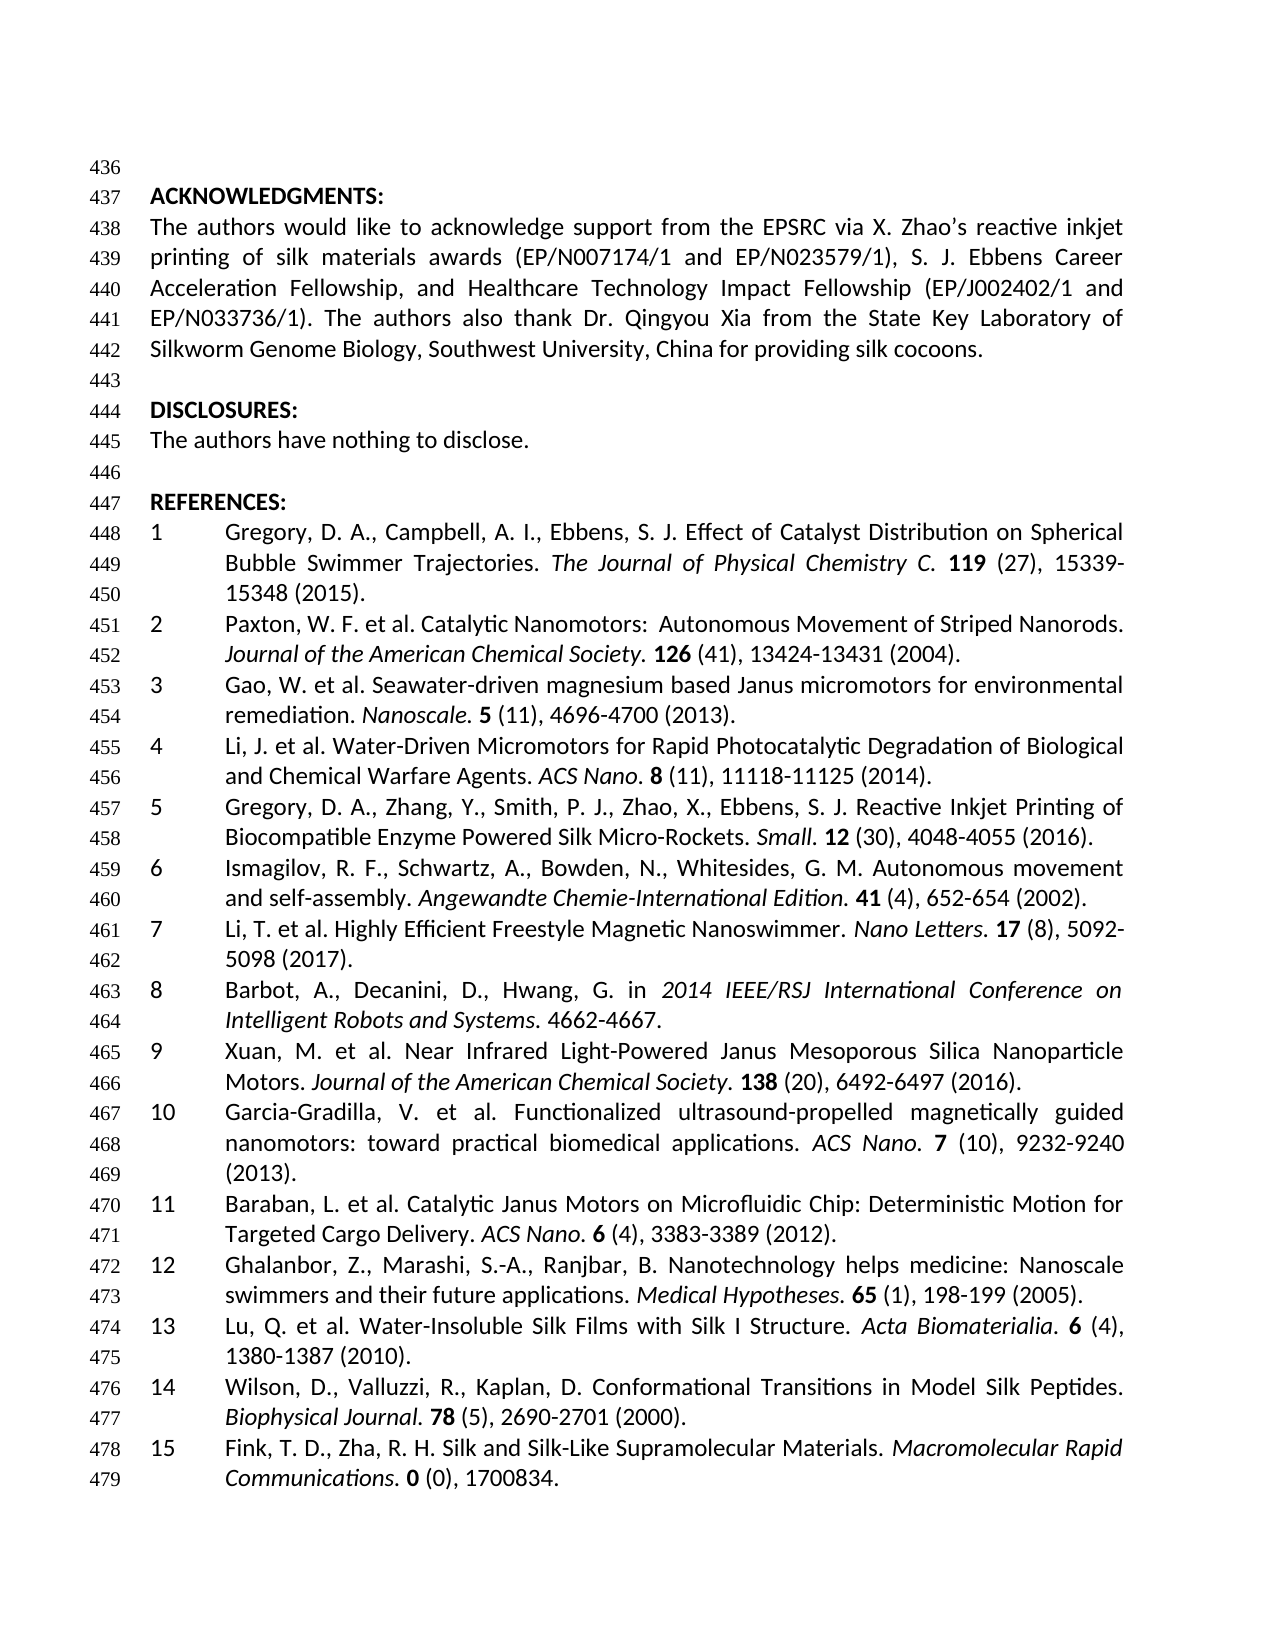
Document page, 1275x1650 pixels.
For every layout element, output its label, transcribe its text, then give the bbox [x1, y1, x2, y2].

text REFERENCES: [150, 486, 1125, 516]
text 10 Garcia-Gradilla, V. et al. Functionalized ultrasound-propelled magnetically guided nanomotors: toward practical biomedical applications. ACS Nano. 7 (10), 9232-9240 (2013). [150, 1096, 1125, 1188]
text The authors would like to acknowledge support from the EPSRC via X. Zhao’s reactive inkjet printing of silk materials awards (EP/N007174/1 and EP/N023579/1), S. J. Ebbens Career Acceleration Fellowship, and Healthcare Technology Impact Fellowship (EP/J002402/1 and EP/N033736/1). The authors also thank Dr. Qingyou Xia from the State Key Laboratory of Silkworm Genome Biology, Southwest University, China for providing silk cocoons. [150, 211, 1125, 364]
text DISCLOSURES: [150, 394, 1125, 425]
text 12 Ghalanbor, Z., Marashi, S.-A., Ranjbar, B. Nanotechnology helps medicine: Nanoscale swimmers and their future applications. Medical Hypotheses. 65 (1), 198-199 (2005). [150, 1249, 1125, 1310]
text 8 Barbot, A., Decanini, D., Hwang, G. in 2014 IEEE/RSJ International Conference on Intelligent Robots and Systems. 4662-4667. [150, 974, 1125, 1035]
text 15 Fink, T. D., Zha, R. H. Silk and Silk-Like Supramolecular Materials. Macromolecular Rapid Communications. 0 (0), 1700834. [150, 1432, 1125, 1493]
text 7 Li, T. et al. Highly Efficient Freestyle Magnetic Nanoswimmer. Nano Letters. 17 (8), 5092-5098 (2017). [150, 913, 1125, 974]
text 5 Gregory, D. A., Zhang, Y., Smith, P. J., Zhao, X., Ebbens, S. J. Reactive Inkjet Printing of Biocompatible Enzyme Powered Silk Micro-Rockets. Small. 12 (30), 4048-4055 (2016). [150, 791, 1125, 852]
text ACKNOWLEDGMENTS: [150, 181, 1125, 211]
text 3 Gao, W. et al. Seawater-driven magnesium based Janus micromotors for environmental remediation. Nanoscale. 5 (11), 4696-4700 (2013). [150, 669, 1125, 730]
text 14 Wilson, D., Valluzzi, R., Kaplan, D. Conformational Transitions in Model Silk Peptides. Biophysical Journal. 78 (5), 2690-2701 (2000). [150, 1371, 1125, 1432]
text 6 Ismagilov, R. F., Schwartz, A., Bowden, N., Whitesides, G. M. Autonomous movement and self-assembly. Angewandte Chemie-International Edition. 41 (4), 652-654 (2002). [150, 852, 1125, 913]
text 4 Li, J. et al. Water-Driven Micromotors for Rapid Photocatalytic Degradation of Biological and Chemical Warfare Agents. ACS Nano. 8 (11), 11118-11125 (2014). [150, 730, 1125, 791]
text The authors have nothing to disclose. [150, 425, 1125, 455]
text 11 Baraban, L. et al. Catalytic Janus Motors on Microfluidic Chip: Deterministic Motion for Targeted Cargo Delivery. ACS Nano. 6 (4), 3383-3389 (2012). [150, 1188, 1125, 1249]
text 1 Gregory, D. A., Campbell, A. I., Ebbens, S. J. Effect of Catalyst Distribution on Spherical Bubble Swimmer Trajectories. The Journal of Physical Chemistry C. 119 (27), 15339-15348 (2015). [150, 516, 1125, 608]
text 9 Xuan, M. et al. Near Infrared Light-Powered Janus Mesoporous Silica Nanoparticle Motors. Journal of the American Chemical Society. 138 (20), 6492-6497 (2016). [150, 1035, 1125, 1096]
text 13 Lu, Q. et al. Water-Insoluble Silk Films with Silk I Structure. Acta Biomaterialia. 6 (4), 1380-1387 (2010). [150, 1310, 1125, 1371]
text 2 Paxton, W. F. et al. Catalytic Nanomotors: Autonomous Movement of Striped Nanorods. Journal of the American Chemical Society. 126 (41), 13424-13431 (2004). [150, 608, 1125, 669]
